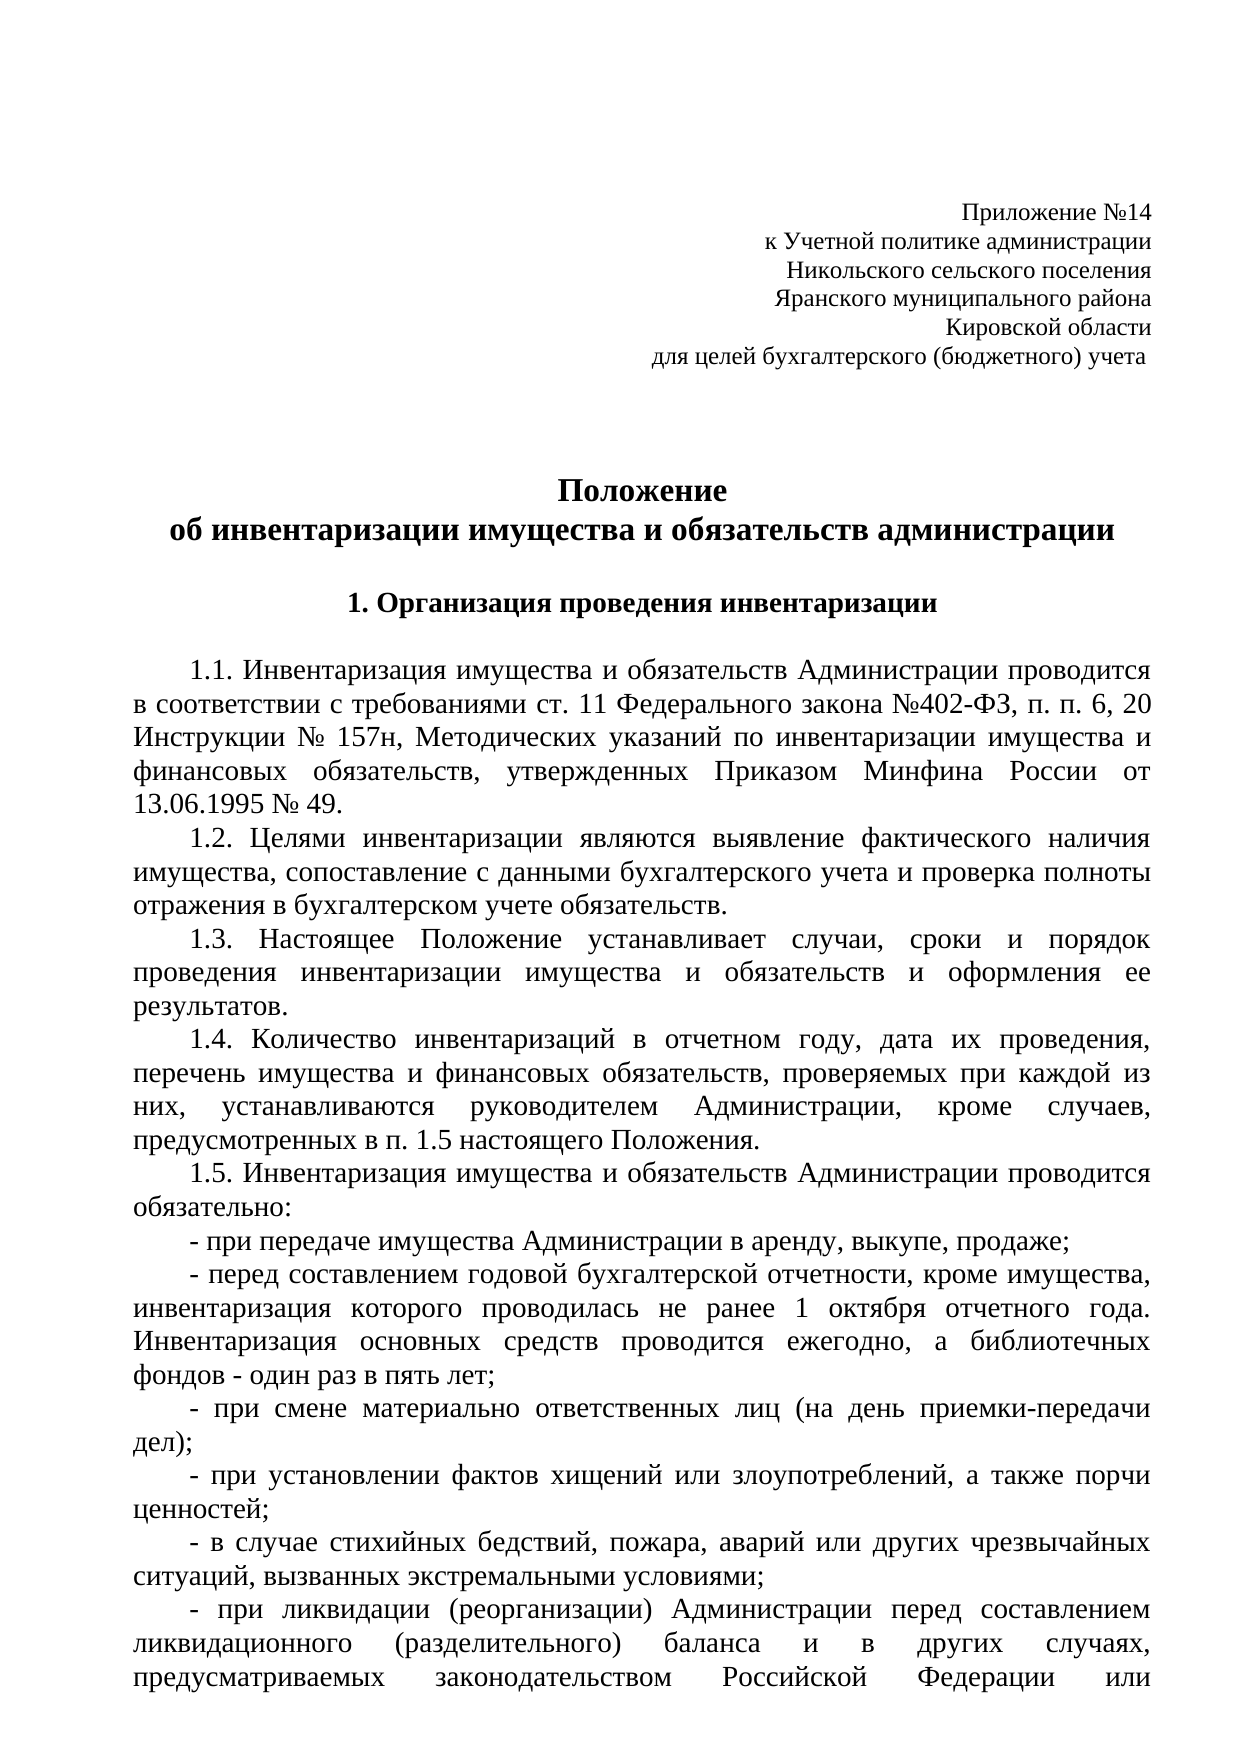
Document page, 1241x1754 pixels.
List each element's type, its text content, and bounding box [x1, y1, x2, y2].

text 1.1. Инвентаризация имущества и обязательств Администрации проводится в соответствии с требованиями ст. 11 Федерального закона №402-ФЗ, п. п. 6, 20 Инструкции № 157н, Методических указаний по инвентаризации имущества и финансовых обязательств, утвержденных Приказом Минфина России от 13.06.1995 № 49. [133, 652, 1152, 820]
text Никольского сельского поселения [133, 255, 1152, 283]
text для целей бухгалтерского (бюджетного) учета [133, 341, 1152, 370]
text - при передаче имущества Администрации в аренду, выкупе, продаже; [133, 1223, 1152, 1256]
text - при смене материально ответственных лиц (на день приемки-передачи дел); [133, 1390, 1152, 1457]
text 1.4. Количество инвентаризаций в отчетном году, дата их проведения, перечень имущества и финансовых обязательств, проверяемых при каждой из них, устанавливаются руководителем Администрации, кроме случаев, предусмотренных в п. 1.5 настоящего Положения. [133, 1021, 1152, 1156]
text 1.2. Целями инвентаризации являются выявление фактического наличия имущества, сопоставление с данными бухгалтерского учета и проверка полноты отражения в бухгалтерском учете обязательств. [133, 820, 1152, 921]
text - в случае стихийных бедствий, пожара, аварий или других чрезвычайных ситуаций, вызванных экстремальными условиями; [133, 1524, 1152, 1592]
text 1. Организация проведения инвентаризации [133, 585, 1152, 619]
text - перед составлением годовой бухгалтерской отчетности, кроме имущества, инвентаризация которого проводилась не ранее 1 октября отчетного года. Инвентаризация основных средств проводится ежегодно, а библиотечных фондов - один раз в пять лет; [133, 1256, 1152, 1390]
text об инвентаризации имущества и обязательств администрации [133, 509, 1152, 547]
text Кировской области [133, 312, 1152, 341]
text 1.5. Инвентаризация имущества и обязательств Администрации проводится обязательно: [133, 1156, 1152, 1223]
text - при установлении фактов хищений или злоупотреблений, а также порчи ценностей; [133, 1457, 1152, 1524]
text Положение [133, 470, 1152, 509]
text Яранского муниципального района [133, 283, 1152, 312]
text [133, 1592, 1152, 1692]
text 1.3. Настоящее Положение устанавливает случаи, сроки и порядок проведения инвентаризации имущества и обязательств и оформления ее результатов. [133, 921, 1152, 1021]
text к Учетной политике администрации [133, 226, 1152, 255]
text Приложение №14 [133, 197, 1152, 226]
